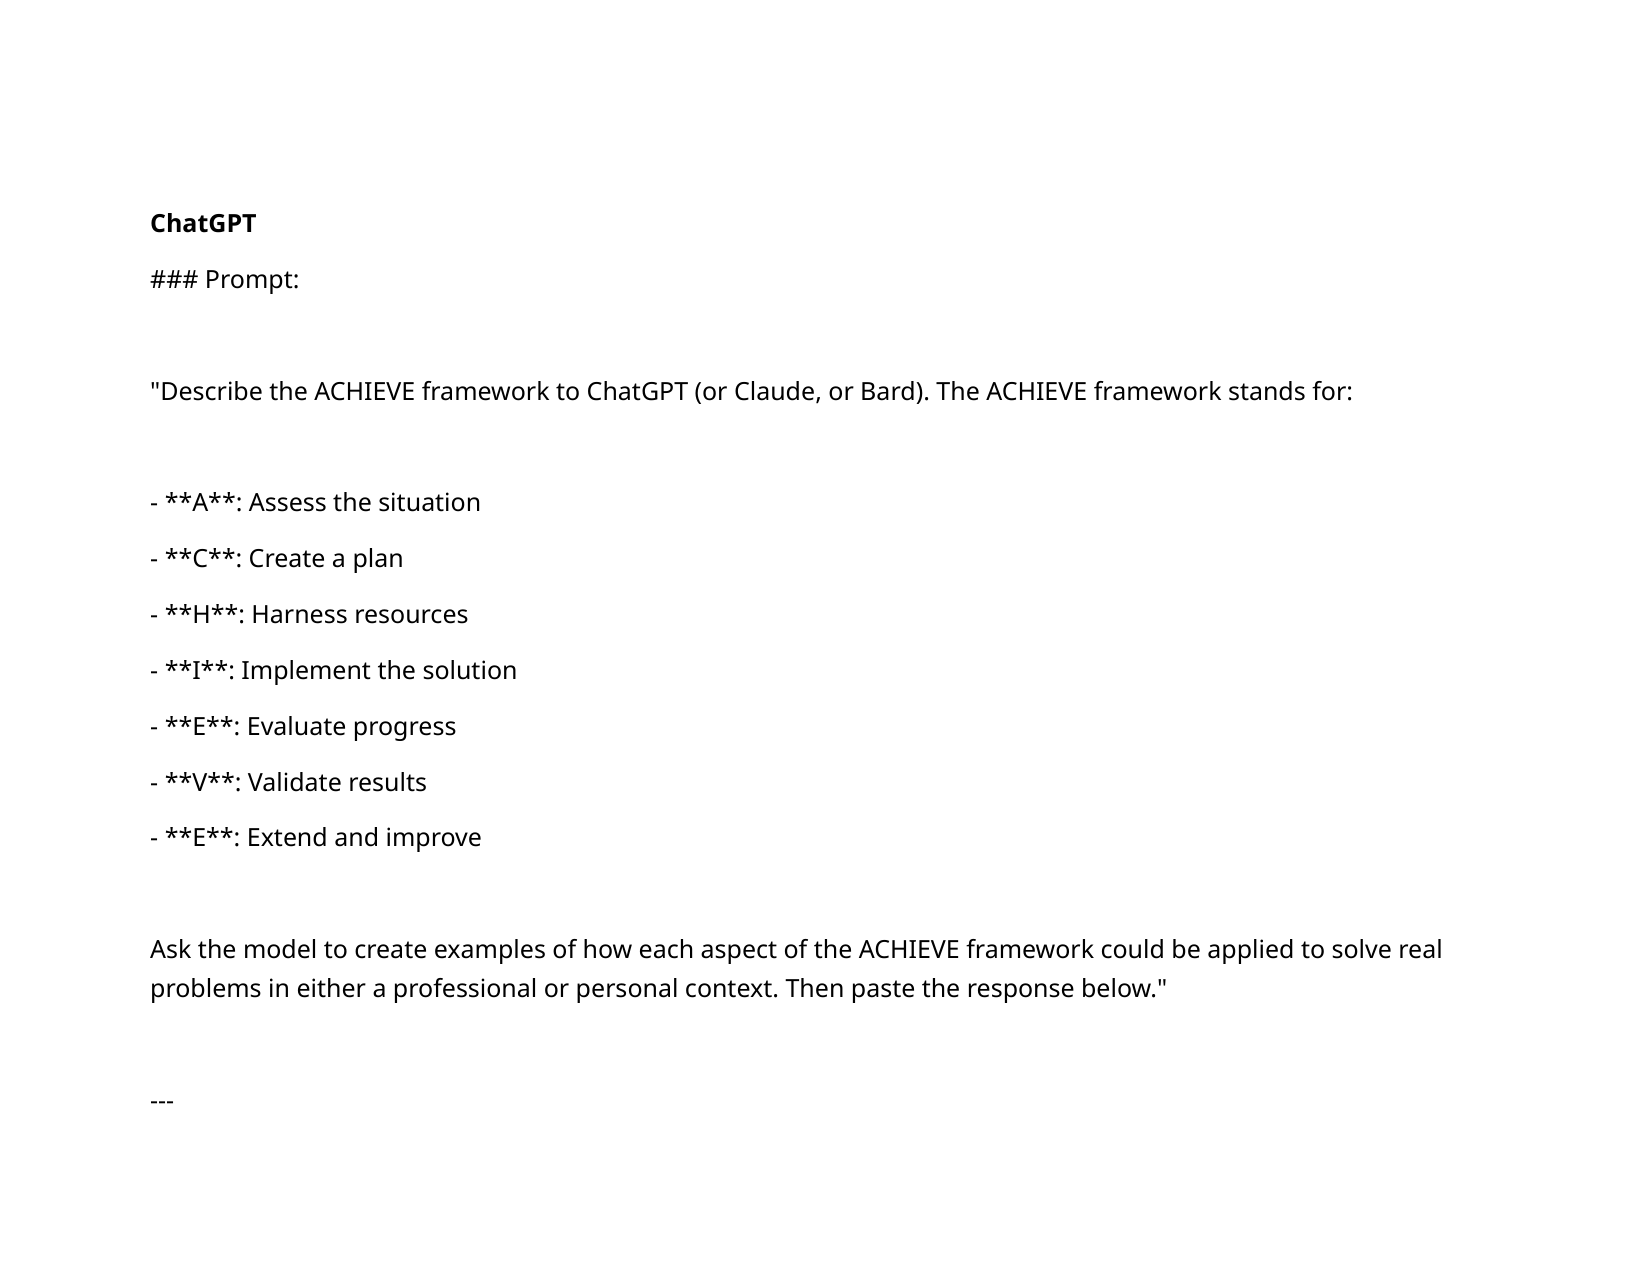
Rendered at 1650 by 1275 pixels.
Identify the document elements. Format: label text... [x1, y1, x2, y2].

text - **A**: Assess the situation [150, 485, 1500, 519]
text ### Prompt: [150, 262, 1500, 296]
text ChatGPT [150, 206, 1500, 240]
text - **E**: Evaluate progress [150, 708, 1500, 742]
text "Describe the ACHIEVE framework to ChatGPT (or Claude, or Bard). The ACHIEVE framework stands for: [150, 373, 1500, 407]
text --- [150, 1082, 1500, 1117]
text - **I**: Implement the solution [150, 652, 1500, 687]
text - **C**: Create a plan [150, 541, 1500, 575]
text - **H**: Harness resources [150, 597, 1500, 631]
text - **V**: Validate results [150, 764, 1500, 798]
text Ask the model to create examples of how each aspect of the ACHIEVE framework could be applied to solve real problems in either a professional or personal context. Then paste the response below." [150, 932, 1500, 1005]
text - **E**: Extend and improve [150, 820, 1500, 854]
